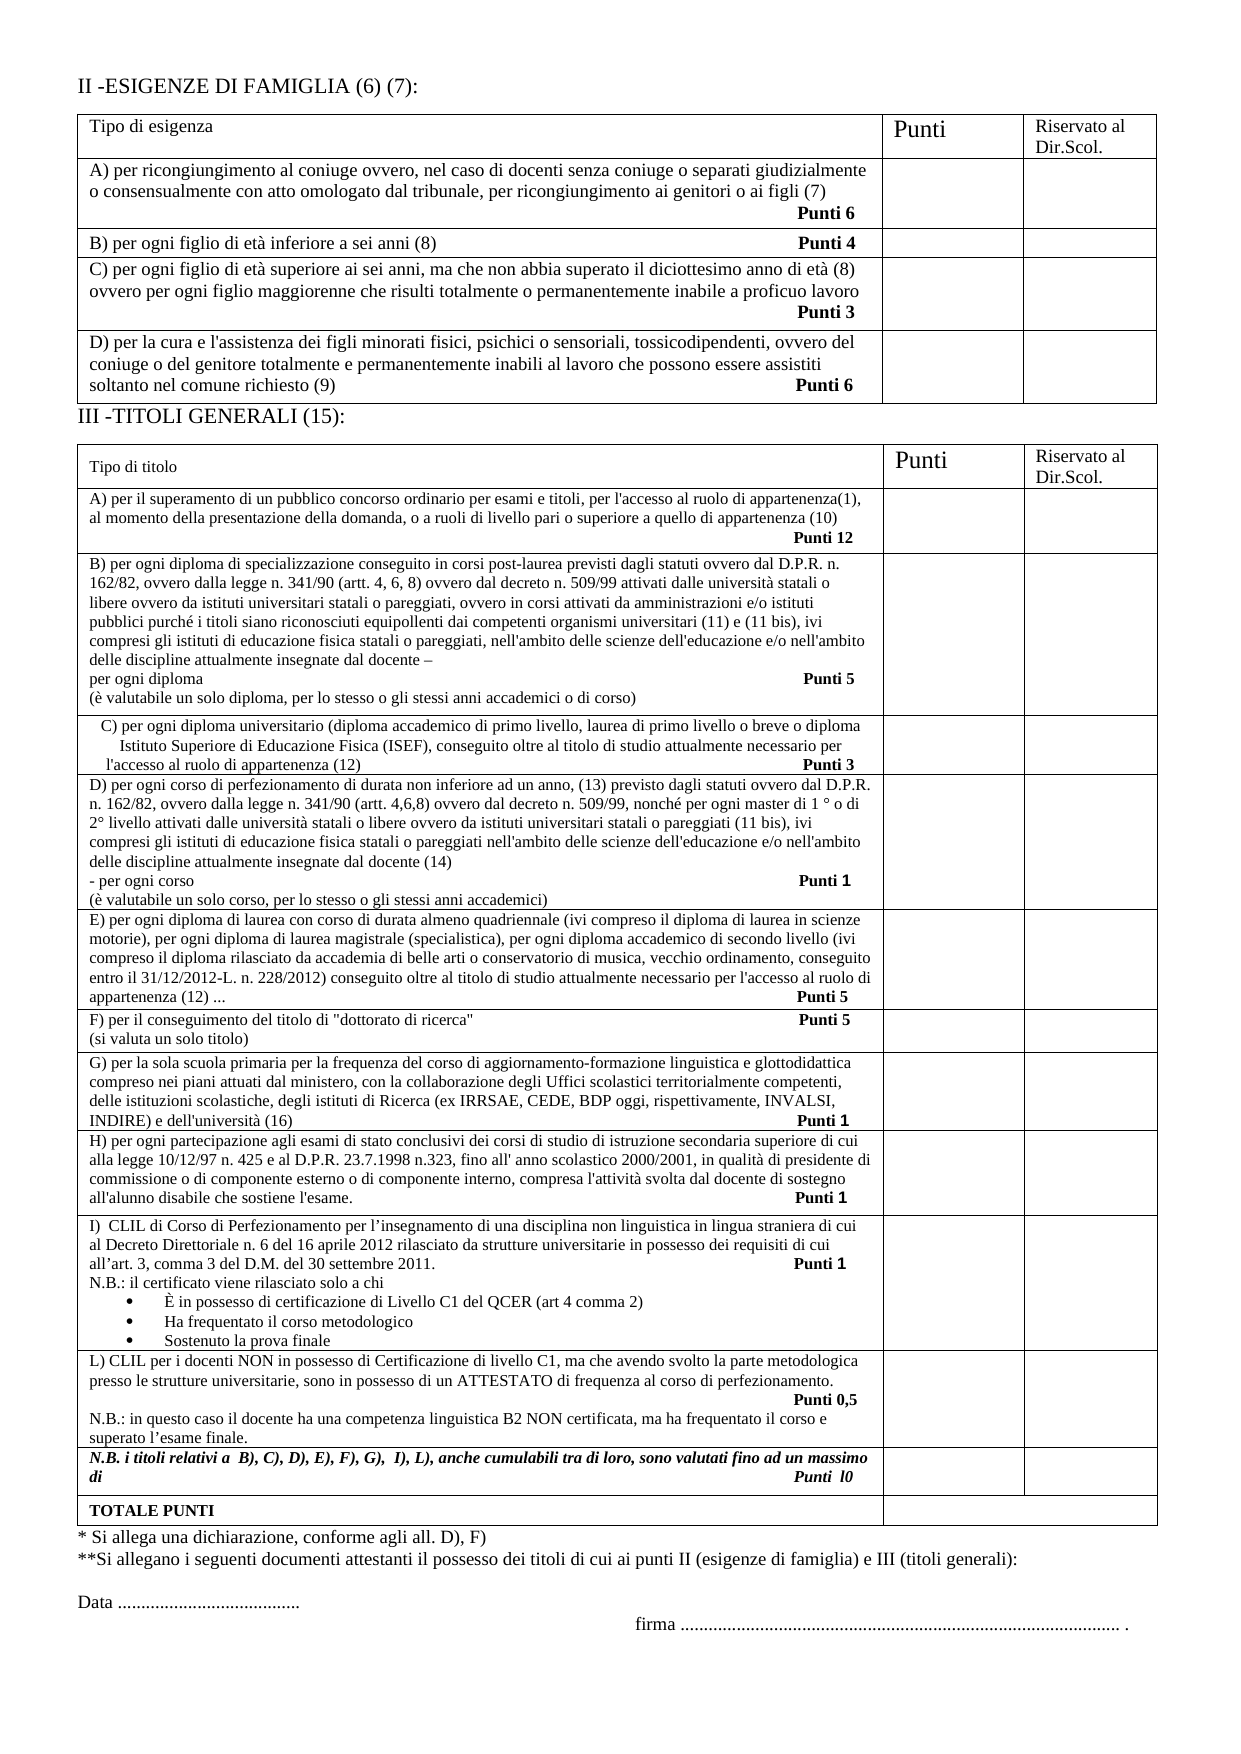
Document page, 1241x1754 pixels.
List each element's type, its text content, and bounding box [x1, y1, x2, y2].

table_cell [884, 910, 1024, 1009]
table_cell A) per ricongiungimento al coniuge ovvero, nel caso di docenti senza coniuge o separati giudizialmente o consensualmente con atto omologato dal tribunale, per ricongiungimento ai genitori o ai figli (7) Punti 6 [78, 159, 882, 227]
table_cell [1025, 489, 1157, 553]
table_cell [884, 1131, 1024, 1214]
table_cell [883, 159, 1023, 227]
table_cell G) per la sola scuola primaria per la frequenza del corso di aggiornamento-formazione linguistica e glottodidattica compreso nei piani attuati dal ministero, con la collaborazione degli Uffici scolastici territorialmente competenti, delle istituzioni scolastiche, degli istituti di Ricerca (ex IRRSAE, CEDE, BDP oggi, rispettivamente, INVALSI, INDIRE) e dell'università (16) Punti 1 [78, 1053, 883, 1129]
table_cell [1024, 258, 1156, 330]
table_header Punti [883, 115, 1023, 158]
table_cell F) per il conseguimento del titolo di "dottorato di ricerca" Punti 5 (si valuta un solo titolo) [78, 1010, 883, 1052]
table_cell N.B. i titoli relativi a B), C), D), E), F), G), I), L), anche cumulabili tra di loro, sono valutati fino ad un massimo di Punti l0 [78, 1448, 883, 1495]
text **Si allegano i seguenti documenti attestanti il possesso dei titoli di cui ai punti II (esigenze di famiglia) e III (titoli generali): [77, 1548, 1099, 1569]
table_cell [1025, 554, 1157, 715]
table_cell [1025, 1010, 1157, 1052]
table_cell L) CLIL per i docenti NON in possesso di Certificazione di livello C1, ma che avendo svolto la parte metodologica presso le strutture universitarie, sono in possesso di un ATTESTATO di frequenza al corso di perfezionamento. Punti 0,5 N.B.: in questo caso il docente ha una competenza linguistica B2 NON certificata, ma ha frequentato il corso e superato l’esame finale. [78, 1351, 883, 1447]
table_cell [883, 229, 1023, 257]
table_cell C) per ogni figlio di età superiore ai sei anni, ma che non abbia superato il diciottesimo anno di età (8) ovvero per ogni figlio maggiorenne che risulti totalmente o permanentemente inabile a proficuo lavoro Punti 3 [78, 258, 882, 330]
table_header Tipo di esigenza [78, 115, 882, 158]
table_cell [1025, 775, 1157, 909]
table_cell [1025, 1351, 1157, 1447]
table_cell [884, 716, 1024, 774]
table_cell [884, 554, 1024, 715]
table_cell [1024, 159, 1156, 227]
table_cell [884, 1010, 1024, 1052]
table_cell E) per ogni diploma di laurea con corso di durata almeno quadriennale (ivi compreso il diploma di laurea in scienze motorie), per ogni diploma di laurea magistrale (specialistica), per ogni diploma accademico di secondo livello (ivi compreso il diploma rilasciato da accademia di belle arti o conservatorio di musica, vecchio ordinamento, conseguito entro il 31/12/2012-L. n. 228/2012) conseguito oltre al titolo di studio attualmente necessario per l'accesso al ruolo di appartenenza (12) ... Punti 5 [78, 910, 883, 1009]
table_cell B) per ogni diploma di specializzazione conseguito in corsi post-laurea previsti dagli statuti ovvero dal D.P.R. n. 162/82, ovvero dalla legge n. 341/90 (artt. 4, 6, 8) ovvero dal decreto n. 509/99 attivati dalle università statali o libere ovvero da istituti universitari statali o pareggiati, ovvero in corsi attivati da amministrazioni e/o istituti pubblici purché i titoli siano riconosciuti equipollenti dai competenti organismi universitari (11) e (11 bis), ivi compresi gli istituti di educazione fisica statali o pareggiati, nell'ambito delle scienze dell'educazione e/o nell'ambito delle discipline attualmente insegnate dal docente – per ogni diploma Punti 5 (è valutabile un solo diploma, per lo stesso o gli stessi anni accademici o di corso) [78, 554, 883, 715]
text III -TITOLI GENERALI (15): [77, 403, 1158, 429]
table_cell [884, 775, 1024, 909]
text * Si allega una dichiarazione, conforme agli all. D), F) [77, 1526, 1099, 1548]
table_cell [884, 1053, 1024, 1129]
table_cell H) per ogni partecipazione agli esami di stato conclusivi dei corsi di studio di istruzione secondaria superiore di cui alla legge 10/12/97 n. 425 e al D.P.R. 23.7.1998 n.323, fino all' anno scolastico 2000/2001, in qualità di presidente di commissione o di componente esterno o di componente interno, compresa l'attività svolta dal docente di sostegno all'alunno disabile che sostiene l'esame. Punti 1 [78, 1131, 883, 1214]
table_cell [884, 489, 1024, 553]
table_header Riservato al Dir.Scol. [1024, 115, 1156, 158]
table_header Punti [884, 445, 1024, 488]
table_cell B) per ogni figlio di età inferiore a sei anni (8) Punti 4 [78, 229, 882, 257]
table_cell [884, 1351, 1024, 1447]
table_header Tipo di titolo [78, 445, 883, 488]
table_cell [1024, 229, 1156, 257]
table_cell [1025, 1216, 1157, 1350]
table_cell [1024, 331, 1156, 402]
text Data ....................................... [77, 1591, 1158, 1612]
table_cell TOTALE PUNTI [78, 1496, 883, 1525]
table_cell [1024, 1496, 1157, 1525]
text II -ESIGENZE DI FAMIGLIA (6) (7): [77, 73, 1158, 98]
table_cell [1025, 1448, 1157, 1495]
table_cell [884, 1216, 1024, 1350]
table_cell [1025, 1053, 1157, 1129]
text firma .............................................................................................. . [452, 1612, 1158, 1634]
table_header Riservato al Dir.Scol. [1025, 445, 1157, 488]
table_cell [884, 1448, 1024, 1495]
table_cell A) per il superamento di un pubblico concorso ordinario per esami e titoli, per l'accesso al ruolo di appartenenza(1), al momento della presentazione della domanda, o a ruoli di livello pari o superiore a quello di appartenenza (10) Punti 12 [78, 489, 883, 553]
table_cell C) per ogni diploma universitario (diploma accademico di primo livello, laurea di primo livello o breve o diploma Istituto Superiore di Educazione Fisica (ISEF), conseguito oltre al titolo di studio attualmente necessario per l'accesso al ruolo di appartenenza (12) Punti 3 [78, 716, 883, 774]
table_cell [1025, 910, 1157, 1009]
table_cell [1025, 1131, 1157, 1214]
table_cell [1025, 716, 1157, 774]
table_cell [883, 331, 1023, 402]
table_cell D) per ogni corso di perfezionamento di durata non inferiore ad un anno, (13) previsto dagli statuti ovvero dal D.P.R. n. 162/82, ovvero dalla legge n. 341/90 (artt. 4,6,8) ovvero dal decreto n. 509/99, nonché per ogni master di 1 ° o di 2° livello attivati dalle università statali o libere ovvero da istituti universitari statali o pareggiati (11 bis), ivi compresi gli istituti di educazione fisica statali o pareggiati nell'ambito delle scienze dell'educazione e/o nell'ambito delle discipline attualmente insegnate dal docente (14) - per ogni corso Punti 1 (è valutabile un solo corso, per lo stesso o gli stessi anni accademici) [78, 775, 883, 909]
table_cell [884, 1496, 1024, 1525]
table_cell D) per la cura e l'assistenza dei figli minorati fisici, psichici o sensoriali, tossicodipendenti, ovvero del coniuge o del genitore totalmente e permanentemente inabili al lavoro che possono essere assistiti soltanto nel comune richiesto (9) Punti 6 [78, 331, 882, 402]
table_cell [883, 258, 1023, 330]
table_cell I) CLIL di Corso di Perfezionamento per l’insegnamento di una disciplina non linguistica in lingua straniera di cui al Decreto Direttoriale n. 6 del 16 aprile 2012 rilasciato da strutture universitarie in possesso dei requisiti di cui all’art. 3, comma 3 del D.M. del 30 settembre 2011. Punti 1 N.B.: il certificato viene rilasciato solo a chi È in possesso di certificazione di Livello C1 del QCER (art 4 comma 2) Ha frequentato il corso metodologico Sostenuto la prova finale [78, 1216, 883, 1350]
